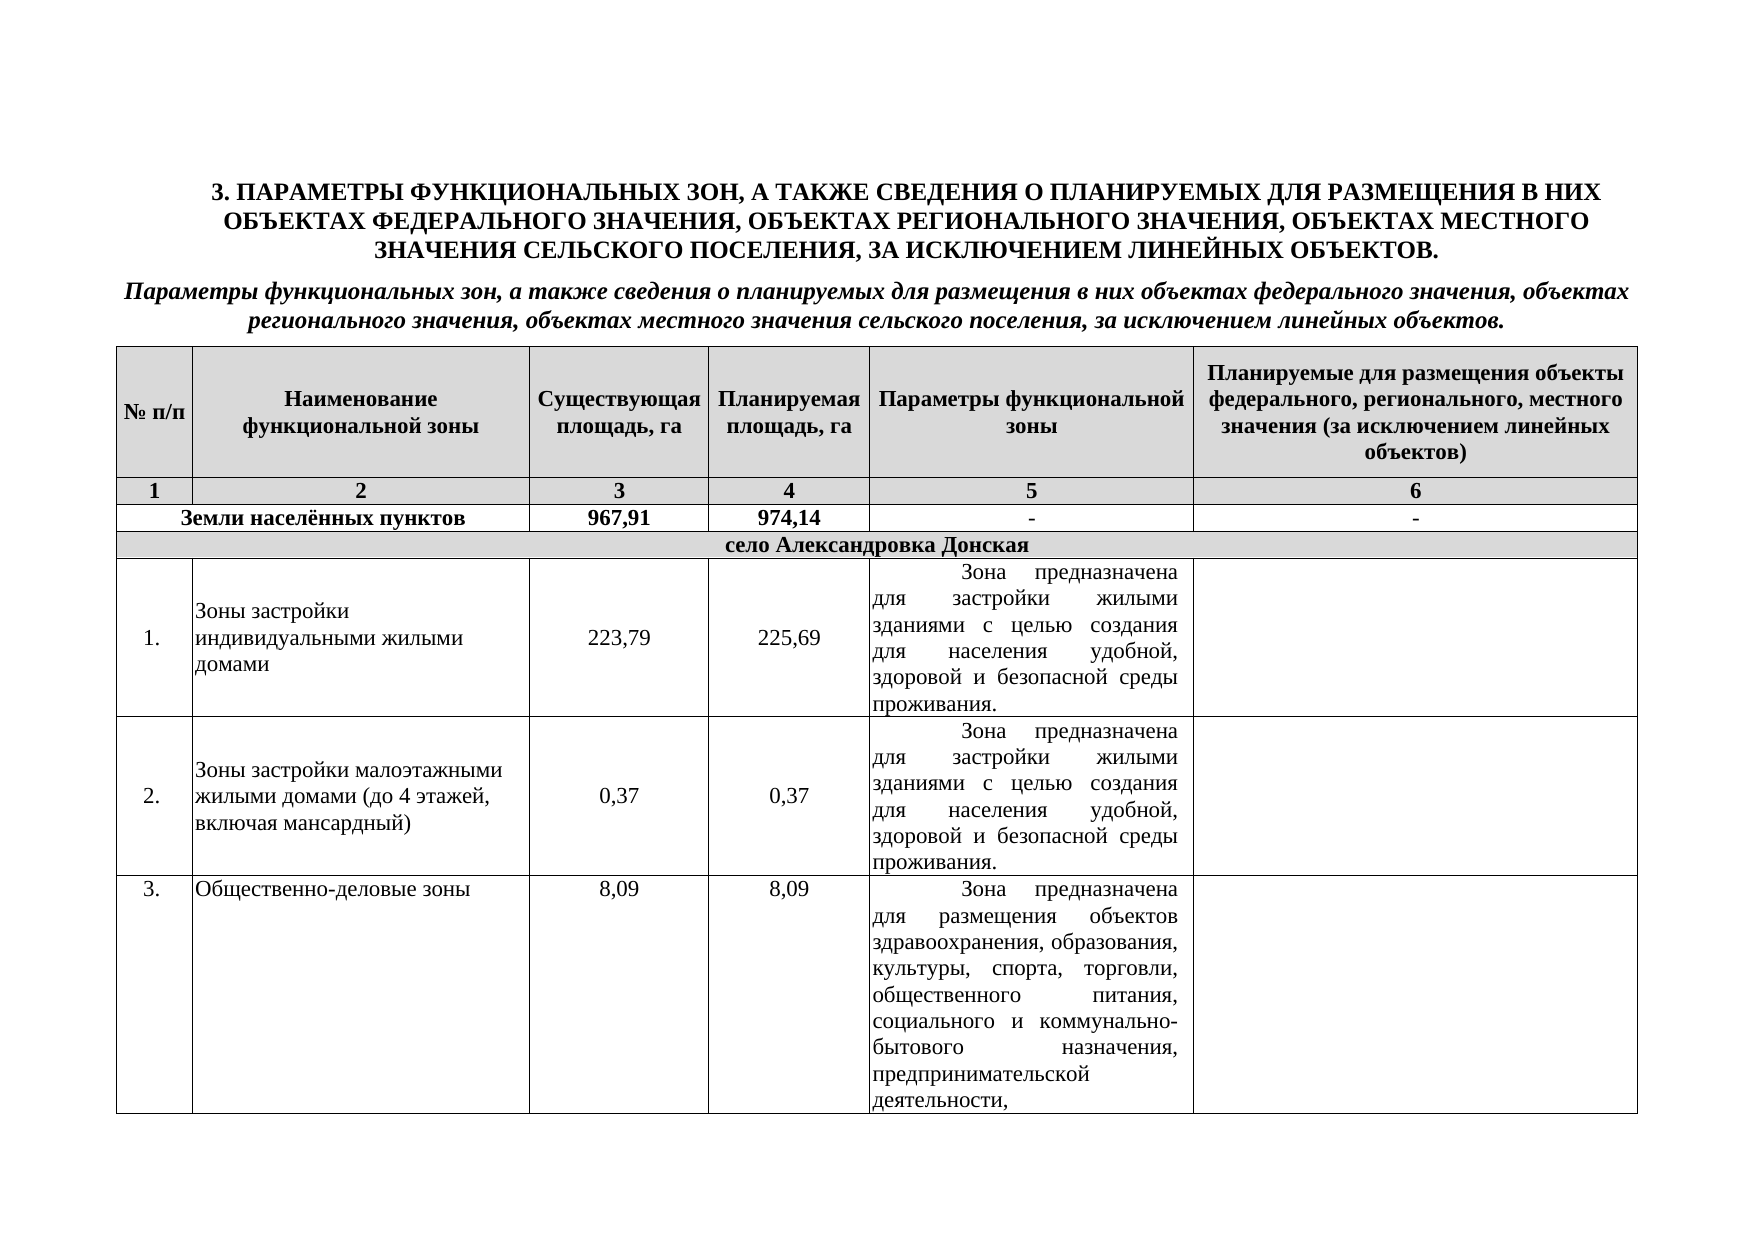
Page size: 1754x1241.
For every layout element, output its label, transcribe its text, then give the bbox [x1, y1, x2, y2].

table_cell - [870, 505, 1193, 531]
table_header Планируемые для размещения объекты федерального, регионального, местного значения (за исключением линейных объектов) [1194, 347, 1637, 477]
table_header Существующая площадь, га [530, 347, 708, 477]
table_cell 6 [1194, 478, 1637, 504]
table_cell 223,79 [530, 559, 708, 716]
table_header Планируемая площадь, га [709, 347, 869, 477]
table_cell 2 [193, 478, 529, 504]
list 3. ПАРАМЕТРЫ ФУНКЦИОНАЛЬНЫХ ЗОН, А ТАКЖЕ СВЕДЕНИЯ О ПЛАНИРУЕМЫХ ДЛЯ РАЗМЕЩЕНИЯ В НИХ ОБЪЕКТАХ ФЕДЕРАЛЬНОГО ЗНАЧЕНИЯ, ОБЪЕКТАХ РЕГИОНАЛЬНОГО ЗНАЧЕНИЯ, ОБЪЕКТАХ МЕСТНОГО ЗНАЧЕНИЯ СЕЛЬСКОГО ПОСЕЛЕНИЯ, ЗА ИСКЛЮЧЕНИЕМ ЛИНЕЙНЫХ ОБЪЕКТОВ. [177, 177, 1636, 263]
table_cell [1194, 717, 1637, 875]
table_cell [117, 717, 192, 875]
table_cell 974,14 [709, 505, 869, 531]
table_cell 967,91 [530, 505, 708, 531]
table_header № п/п [117, 347, 192, 477]
table_cell Земли населённых пунктов [117, 505, 529, 531]
table_cell [1194, 876, 1637, 1112]
table_cell 5 [870, 478, 1193, 504]
table_cell [117, 559, 192, 716]
table_cell 1 [117, 478, 192, 504]
table_cell Зоны застройки индивидуальными жилыми домами [193, 559, 529, 716]
table_header Параметры функциональной зоны [870, 347, 1193, 477]
table_cell Зона предназначена для застройки жилыми зданиями с целью создания для населения удобной, здоровой и безопасной среды проживания. [870, 717, 1193, 875]
table_cell 8,09 [709, 876, 869, 1112]
table_header Наименование функциональной зоны [193, 347, 529, 477]
table_cell 3 [530, 478, 708, 504]
table_cell 4 [709, 478, 869, 504]
table_cell Общественно-деловые зоны [193, 876, 529, 1112]
table_cell 0,37 [530, 717, 708, 875]
table_cell [117, 876, 192, 1112]
text Параметры функциональных зон, а также сведения о планируемых для размещения в них объектах федерального значения, объектах регионального значения, объектах местного значения сельского поселения, за исключением линейных объектов. [118, 276, 1636, 333]
table_cell 8,09 [530, 876, 708, 1112]
table_cell Зоны застройки малоэтажными жилыми домами (до 4 этажей, включая мансардный) [193, 717, 529, 875]
table_cell [1194, 559, 1637, 716]
table_cell 0,37 [709, 717, 869, 875]
table_cell - [1194, 505, 1637, 531]
table_cell село Александровка Донская [117, 532, 1637, 557]
table_cell 225,69 [709, 559, 869, 716]
table_cell Зона предназначена для застройки жилыми зданиями с целью создания для населения удобной, здоровой и безопасной среды проживания. [870, 559, 1193, 716]
